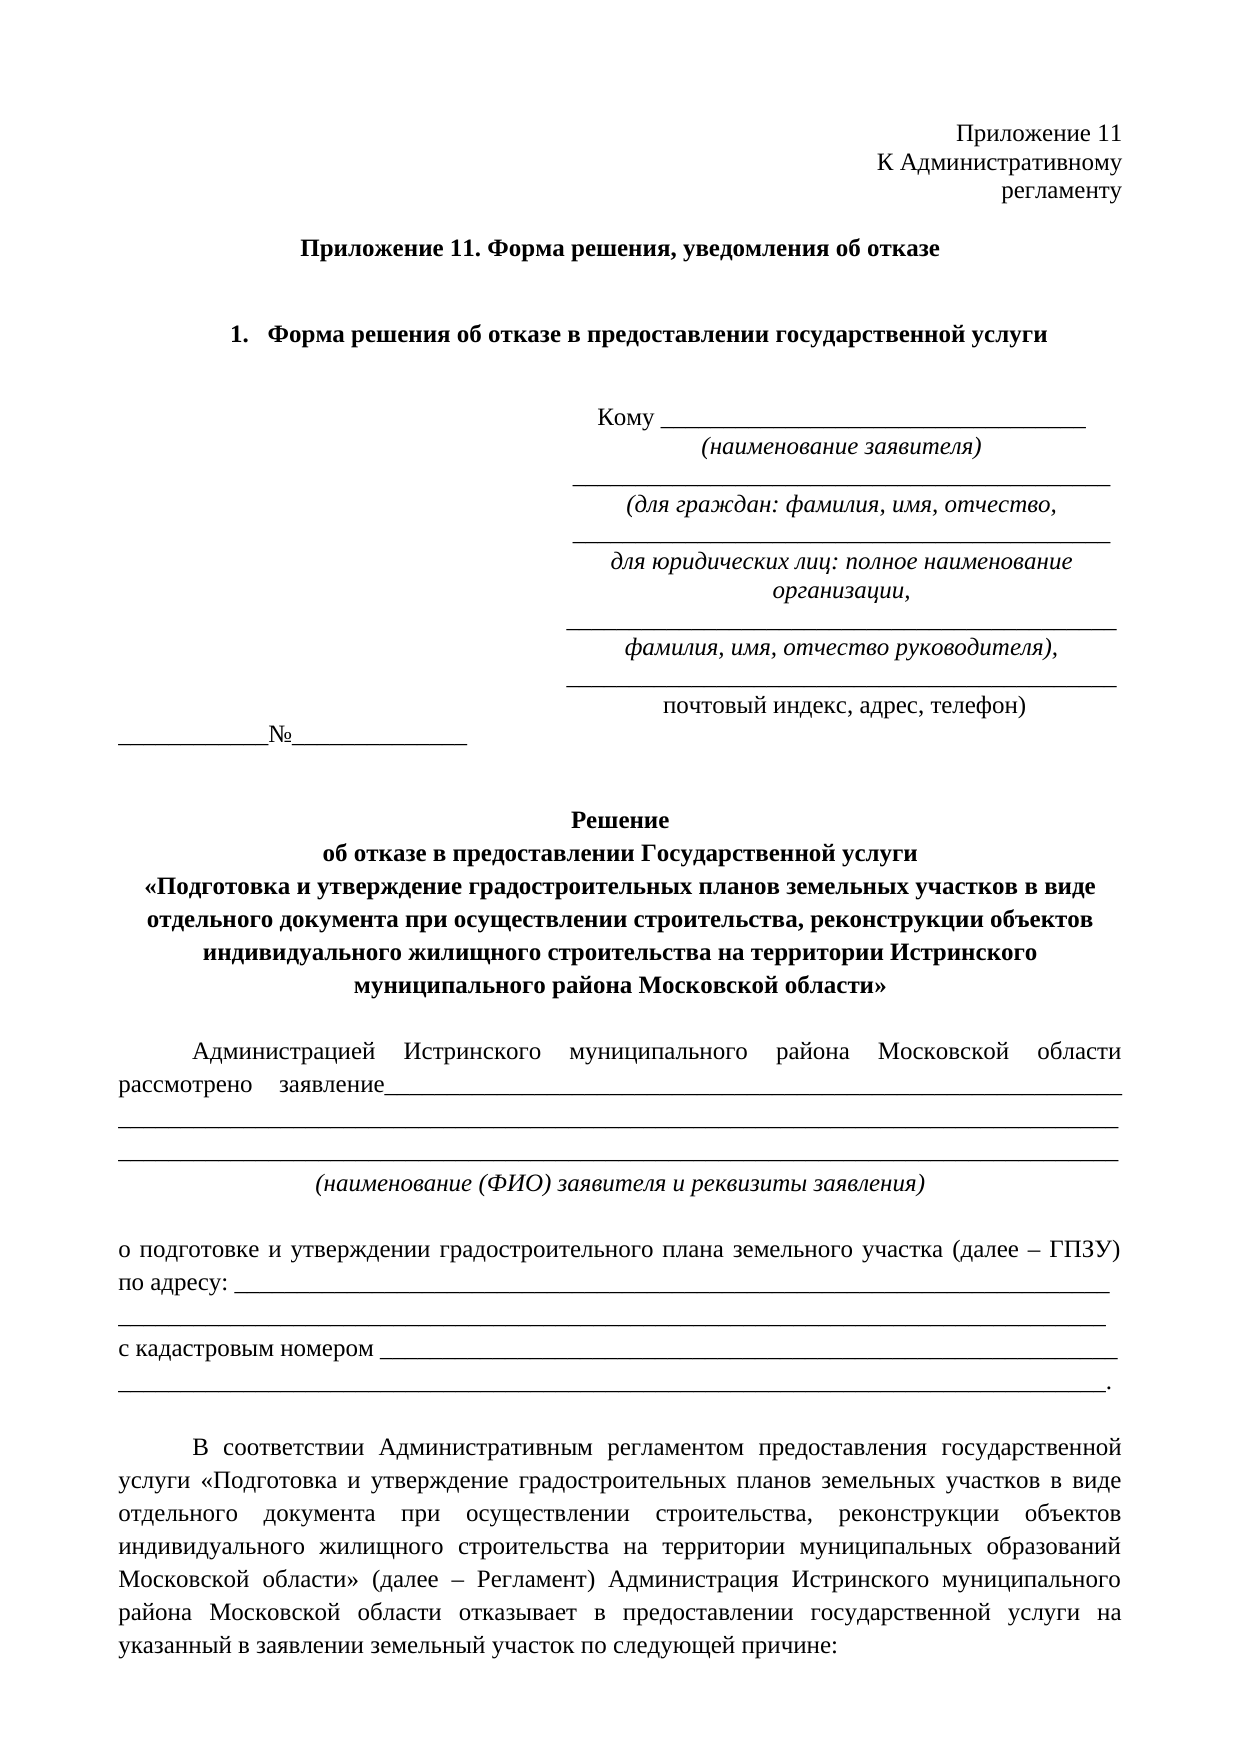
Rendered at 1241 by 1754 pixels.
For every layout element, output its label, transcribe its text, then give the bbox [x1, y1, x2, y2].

text Администрацией Истринского муниципального района Московской области рассмотрено заявление___________________________________________________________ ________________________________________________________________________________________________________________________________________________________________ [118, 1036, 1122, 1164]
text К Административному [118, 147, 1122, 176]
text _______________________________________________________________________________ с кадастровым номером ___________________________________________________________ [118, 1300, 1122, 1362]
text Приложение 11. Форма решения, уведомления об отказе [118, 233, 1122, 262]
text регламенту [118, 176, 1122, 204]
text ___________________________________________ [561, 517, 1122, 546]
text ___________________________________________ [561, 460, 1122, 489]
text Решение [118, 805, 1122, 834]
text о подготовке и утверждении градостроительного плана земельного участка (далее – ГПЗУ) по адресу: ______________________________________________________________________ [118, 1234, 1122, 1296]
text для юридических лиц: полное наименование организации, [561, 546, 1122, 604]
text об отказе в предоставлении Государственной услуги [118, 838, 1122, 867]
text (наименование (ФИО) заявителя и реквизиты заявления) [118, 1168, 1122, 1197]
text (для граждан: фамилия, имя, отчество, [561, 489, 1122, 517]
text _______________________________________________________________________________. [118, 1366, 1122, 1395]
text В соответствии Административным регламентом предоставления государственной услуги «Подготовка и утверждение градостроительных планов земельных участков в виде отдельного документа при осуществлении строительства, реконструкции объектов индивидуального жилищного строительства на территории муниципальных образований Московской области» (далее – Регламент) Администрация Истринского муниципального района Московской области отказывает в предоставлении государственной услуги на указанный в заявлении земельный участок по следующей причине: [118, 1432, 1122, 1659]
text ____________________________________________ [561, 604, 1122, 632]
text Приложение 11 [118, 118, 1122, 147]
text Кому __________________________________ [561, 402, 1122, 431]
text «Подготовка и утверждение градостроительных планов земельных участков в виде отдельного документа при осуществлении строительства, реконструкции объектов индивидуального жилищного строительства на территории Истринского муниципального района Московской области» [118, 871, 1122, 999]
text фамилия, имя, отчество руководителя), [561, 632, 1122, 661]
text ____________________________________________ [561, 661, 1122, 690]
text почтовый индекс, адрес, телефон) [561, 690, 1122, 719]
subtitle Форма решения об отказе в предоставлении государственной услуги [156, 322, 1122, 348]
text (наименование заявителя) [561, 431, 1122, 460]
text ____________№______________ [118, 719, 1122, 747]
